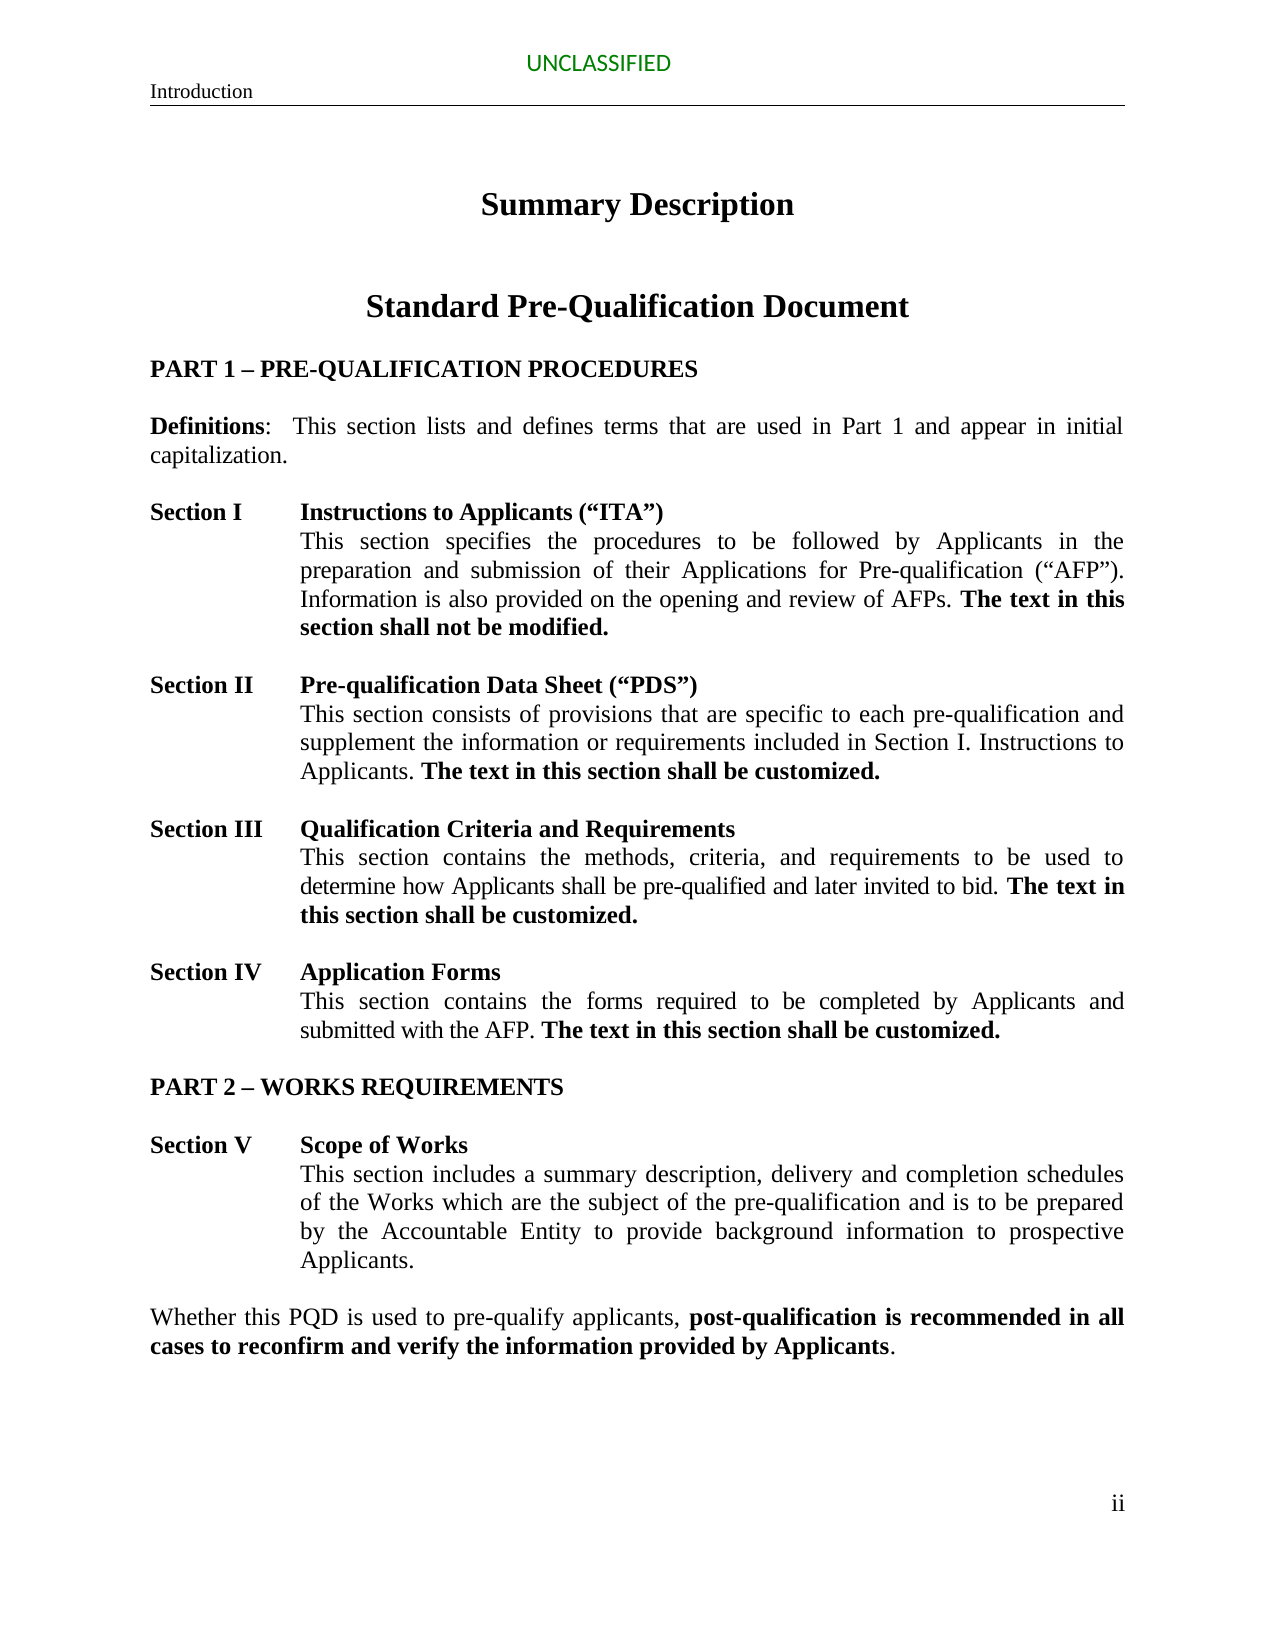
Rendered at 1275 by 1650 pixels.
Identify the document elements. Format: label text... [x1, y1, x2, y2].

text Section I Instructions to Applicants (“ITA”) [150, 497, 1125, 526]
text Whether this PQD is used to pre-qualify applicants, post-qualification is recommended in all cases to reconfirm and verify the information provided by Applicants. [150, 1302, 1125, 1360]
text Section V Scope of Works [150, 1130, 1125, 1159]
text Definitions: This section lists and defines terms that are used in Part 1 and appear in initial capitalization. [150, 411, 1125, 469]
text This section specifies the procedures to be followed by Applicants in the preparation and submission of their Applications for Pre-qualification (“AFP”). Information is also provided on the opening and review of AFPs. The text in this section shall not be modified. [300, 526, 1125, 641]
text This section contains the forms required to be completed by Applicants and submitted with the AFP. The text in this section shall be customized. [300, 986, 1125, 1044]
text Summary Description [150, 184, 1125, 223]
text This section includes a summary description, delivery and completion schedules of the Works which are the subject of the pre-qualification and is to be prepared by the Accountable Entity to provide background information to prospective Applicants. [300, 1159, 1125, 1274]
text This section contains the methods, criteria, and requirements to be used to determine how Applicants shall be pre-qualified and later invited to bid. The text in this section shall be customized. [300, 842, 1125, 929]
text Standard Pre-Qualification Document [150, 287, 1125, 325]
text PART 1 – PRE-QUALIFICATION PROCEDURES [150, 354, 1125, 382]
text This section consists of provisions that are specific to each pre-qualification and supplement the information or requirements included in Section I. Instructions to Applicants. The text in this section shall be customized. [300, 699, 1125, 785]
text Section IV Application Forms [150, 957, 1125, 986]
text Section III Qualification Criteria and Requirements [150, 814, 1125, 842]
text Section II Pre-qualification Data Sheet (“PDS”) [150, 670, 1125, 699]
text PART 2 – WORKS REQUIREMENTS [150, 1072, 1125, 1101]
